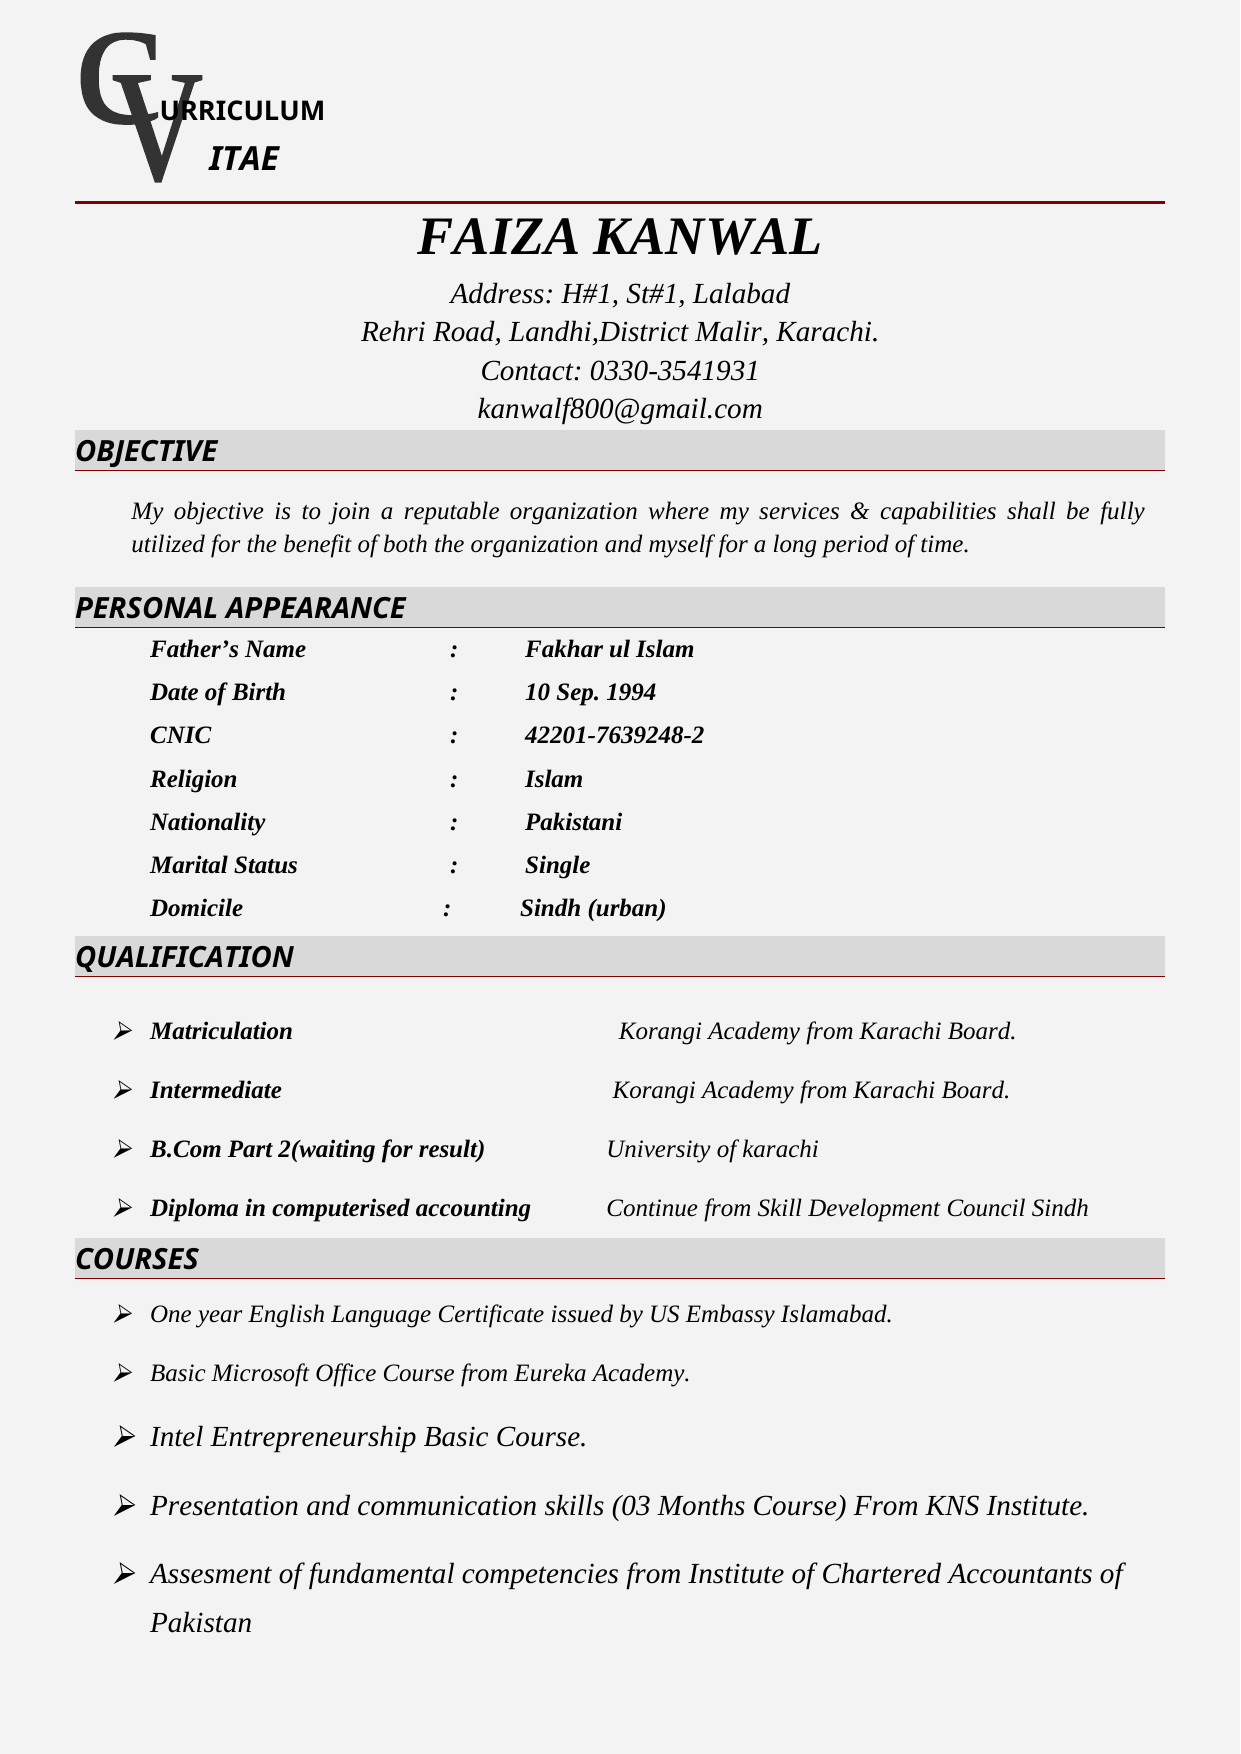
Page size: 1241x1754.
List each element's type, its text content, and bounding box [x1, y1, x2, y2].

text CNIC : 42201-7639248-2 [150, 721, 1165, 749]
list Presentation and communication skills (03 Months Course) From KNS Institute. [112, 1472, 1165, 1532]
list Intermediate Korangi Academy from Karachi Board. [112, 1062, 1165, 1113]
text FAIZA KANWAL [75, 204, 1165, 266]
list Assesment of fundamental competencies from Institute of Chartered Accountants of Pakistan [112, 1541, 1165, 1639]
text Nationality : Pakistani [150, 807, 1165, 836]
list Intel Entrepreneurship Basic Course. [112, 1403, 1165, 1463]
text My objective is to join a reputable organization where my services & capabilities shall be fully utilized for the benefit of both the organization and myself for a long period of time. [131, 496, 1146, 558]
subtitle COURSES [75, 1238, 1165, 1278]
list One year English Language Certificate issued by US Embassy Islamabad. [112, 1285, 1165, 1337]
text Date of Birth : 10 Sep. 1994 [150, 677, 1165, 706]
list Basic Microsoft Office Course from Eureka Academy. [112, 1344, 1165, 1395]
text Contact: 0330-3541931 [75, 353, 1165, 386]
list Diploma in computerised accounting Continue from Skill Development Council Sindh [112, 1179, 1165, 1231]
text Father’s Name : Fakhar ul Islam [150, 634, 1165, 663]
list Matriculation Korangi Academy from Karachi Board. [112, 1003, 1165, 1054]
text Address: H#1, St#1, Lalabad [75, 276, 1165, 309]
text Rehri Road, Landhi,District Malir, Karachi. [75, 314, 1165, 348]
text kanwalf800@gmail.com [75, 391, 1165, 425]
text Marital Status : Single [150, 850, 1165, 879]
subtitle PERSONAL APPEARANCE [75, 587, 1165, 627]
text Religion : Islam [150, 764, 1165, 792]
list B.Com Part 2(waiting for result) University of karachi [112, 1120, 1165, 1172]
subtitle QUALIFICATION [75, 936, 1165, 976]
subtitle OBJECTIVE [75, 430, 1165, 470]
text Domicile : Sindh (urban) [150, 893, 1165, 922]
